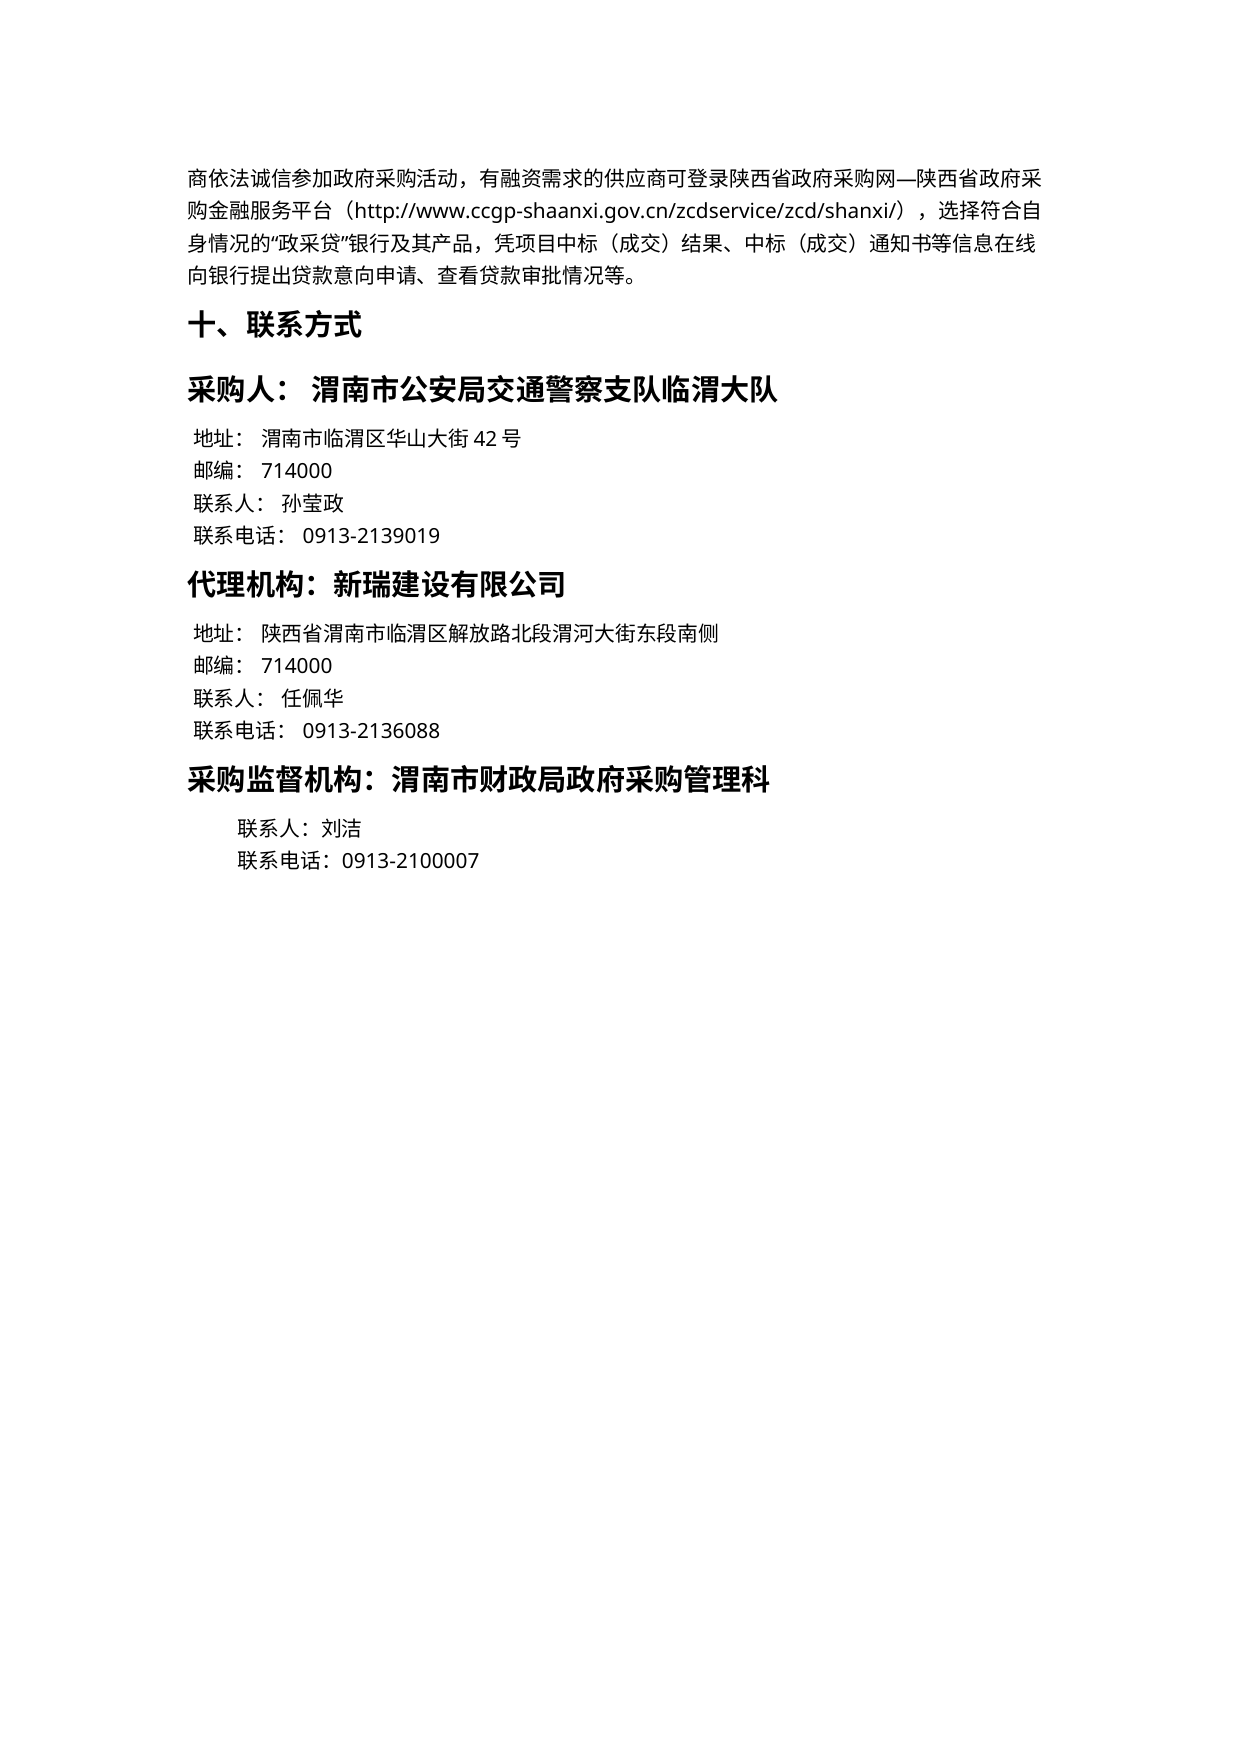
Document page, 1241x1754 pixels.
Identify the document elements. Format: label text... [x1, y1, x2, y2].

text 采购人： 渭南市公安局交通警察支队临渭大队 [187, 357, 1053, 422]
text 联系人：刘洁 [187, 812, 1053, 844]
text 十、联系方式 [187, 292, 1053, 357]
text 邮编： 714000 [187, 649, 1053, 682]
text 联系电话： 0913-2136088 [187, 714, 1053, 747]
text 地址： 陕西省渭南市临渭区解放路北段渭河大街东段南侧 [187, 617, 1053, 649]
text 采购监督机构：渭南市财政局政府采购管理科 [187, 747, 1053, 812]
text 地址： 渭南市临渭区华山大街42号 [187, 422, 1053, 454]
text 代理机构：新瑞建设有限公司 [187, 552, 1053, 617]
text 联系人： 任佩华 [187, 682, 1053, 714]
text 联系人： 孙莹政 [187, 487, 1053, 519]
text 联系电话：0913-2100007 [187, 844, 1053, 877]
text 邮编： 714000 [187, 454, 1053, 487]
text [187, 162, 1053, 292]
text 联系电话： 0913-2139019 [187, 519, 1053, 552]
